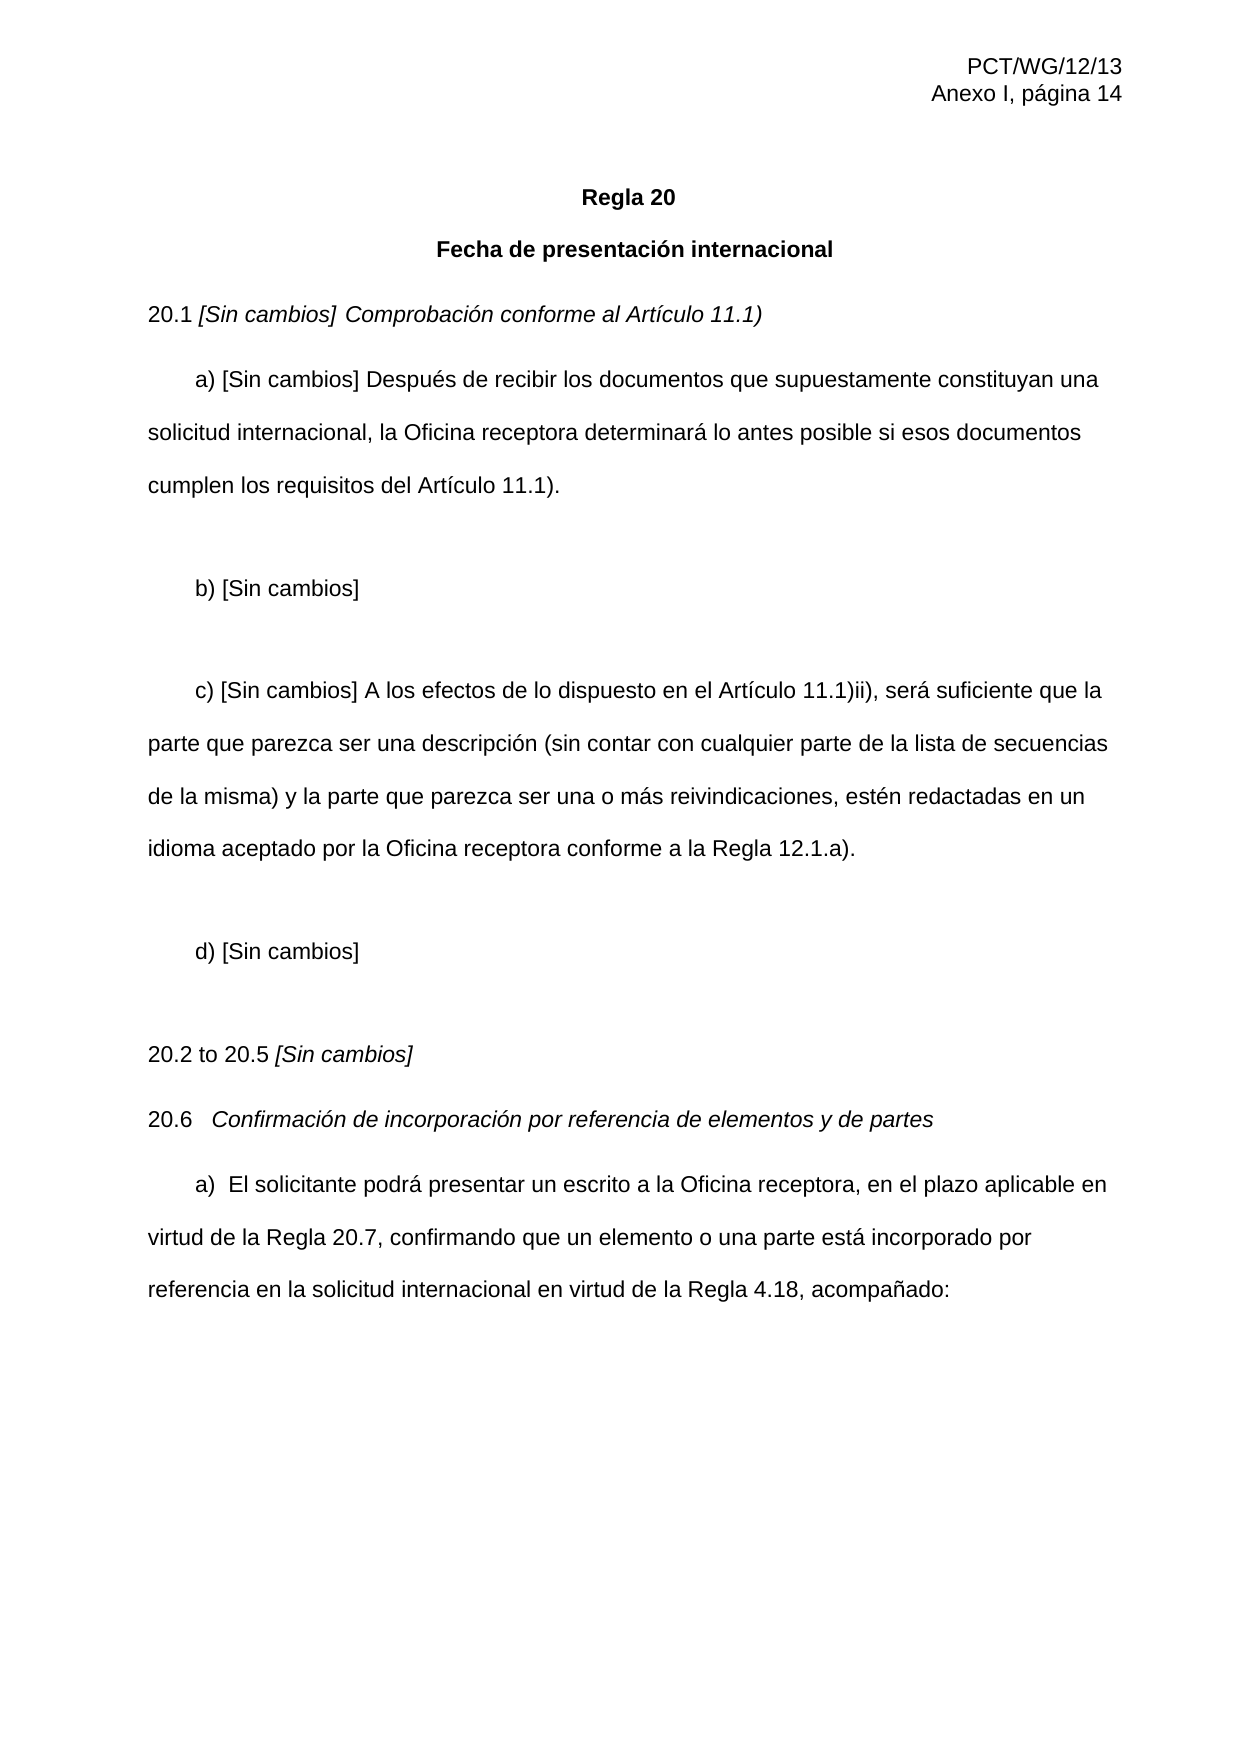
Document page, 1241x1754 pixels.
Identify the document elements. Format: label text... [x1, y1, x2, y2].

text d) [Sin cambios] [148, 938, 1122, 964]
text b) [Sin cambios] [148, 574, 1122, 601]
text 20.2 to 20.5 [Sin cambios] [148, 1041, 1122, 1067]
text 20.6 Confirmación de incorporación por referencia de elementos y de partes [148, 1106, 1122, 1132]
text c) [Sin cambios] A los efectos de lo dispuesto en el Artículo 11.1)ii), será suficiente que la parte que parezca ser una descripción (sin contar con cualquier parte de la lista de secuencias de la misma) y la parte que parezca ser una o más reivindicaciones, estén redactadas en un idioma aceptado por la Oficina receptora conforme a la Regla 12.1.a). [148, 677, 1122, 862]
text a) [Sin cambios] Después de recibir los documentos que supuestamente constituyan una solicitud internacional, la Oficina receptora determinará lo antes posible si esos documentos cumplen los requisitos del Artículo 11.1). [148, 366, 1122, 498]
text 20.1 [Sin cambios] Comprobación conforme al Artículo 11.1) [148, 301, 1122, 328]
title Regla 20 Fecha de presentación internacional [148, 183, 1122, 263]
text a) El solicitante podrá presentar un escrito a la Oficina receptora, en el plazo aplicable en virtud de la Regla 20.7, confirmando que un elemento o una parte está incorporado por referencia en la solicitud internacional en virtud de la Regla 4.18, acompañado: [148, 1171, 1122, 1303]
